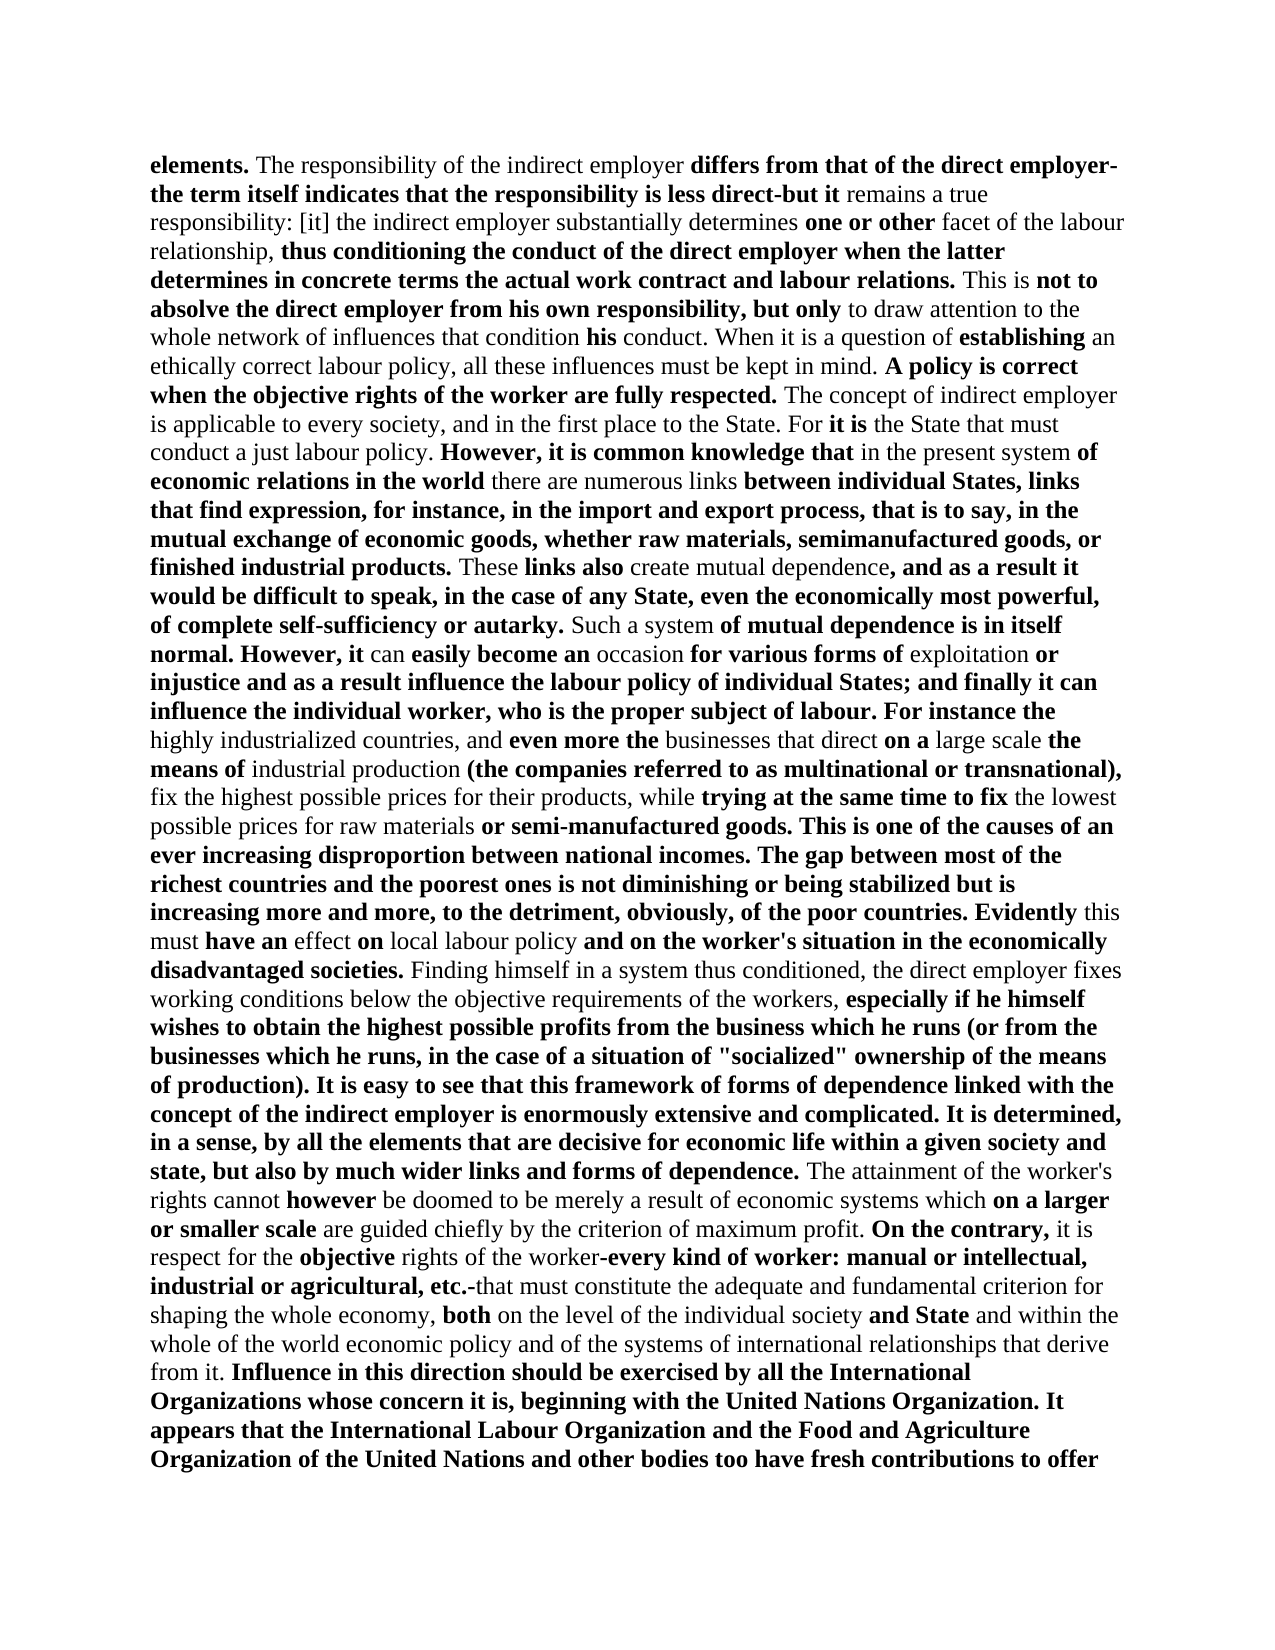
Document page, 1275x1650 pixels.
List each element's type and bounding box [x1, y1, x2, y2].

text [150, 150, 1125, 1472]
